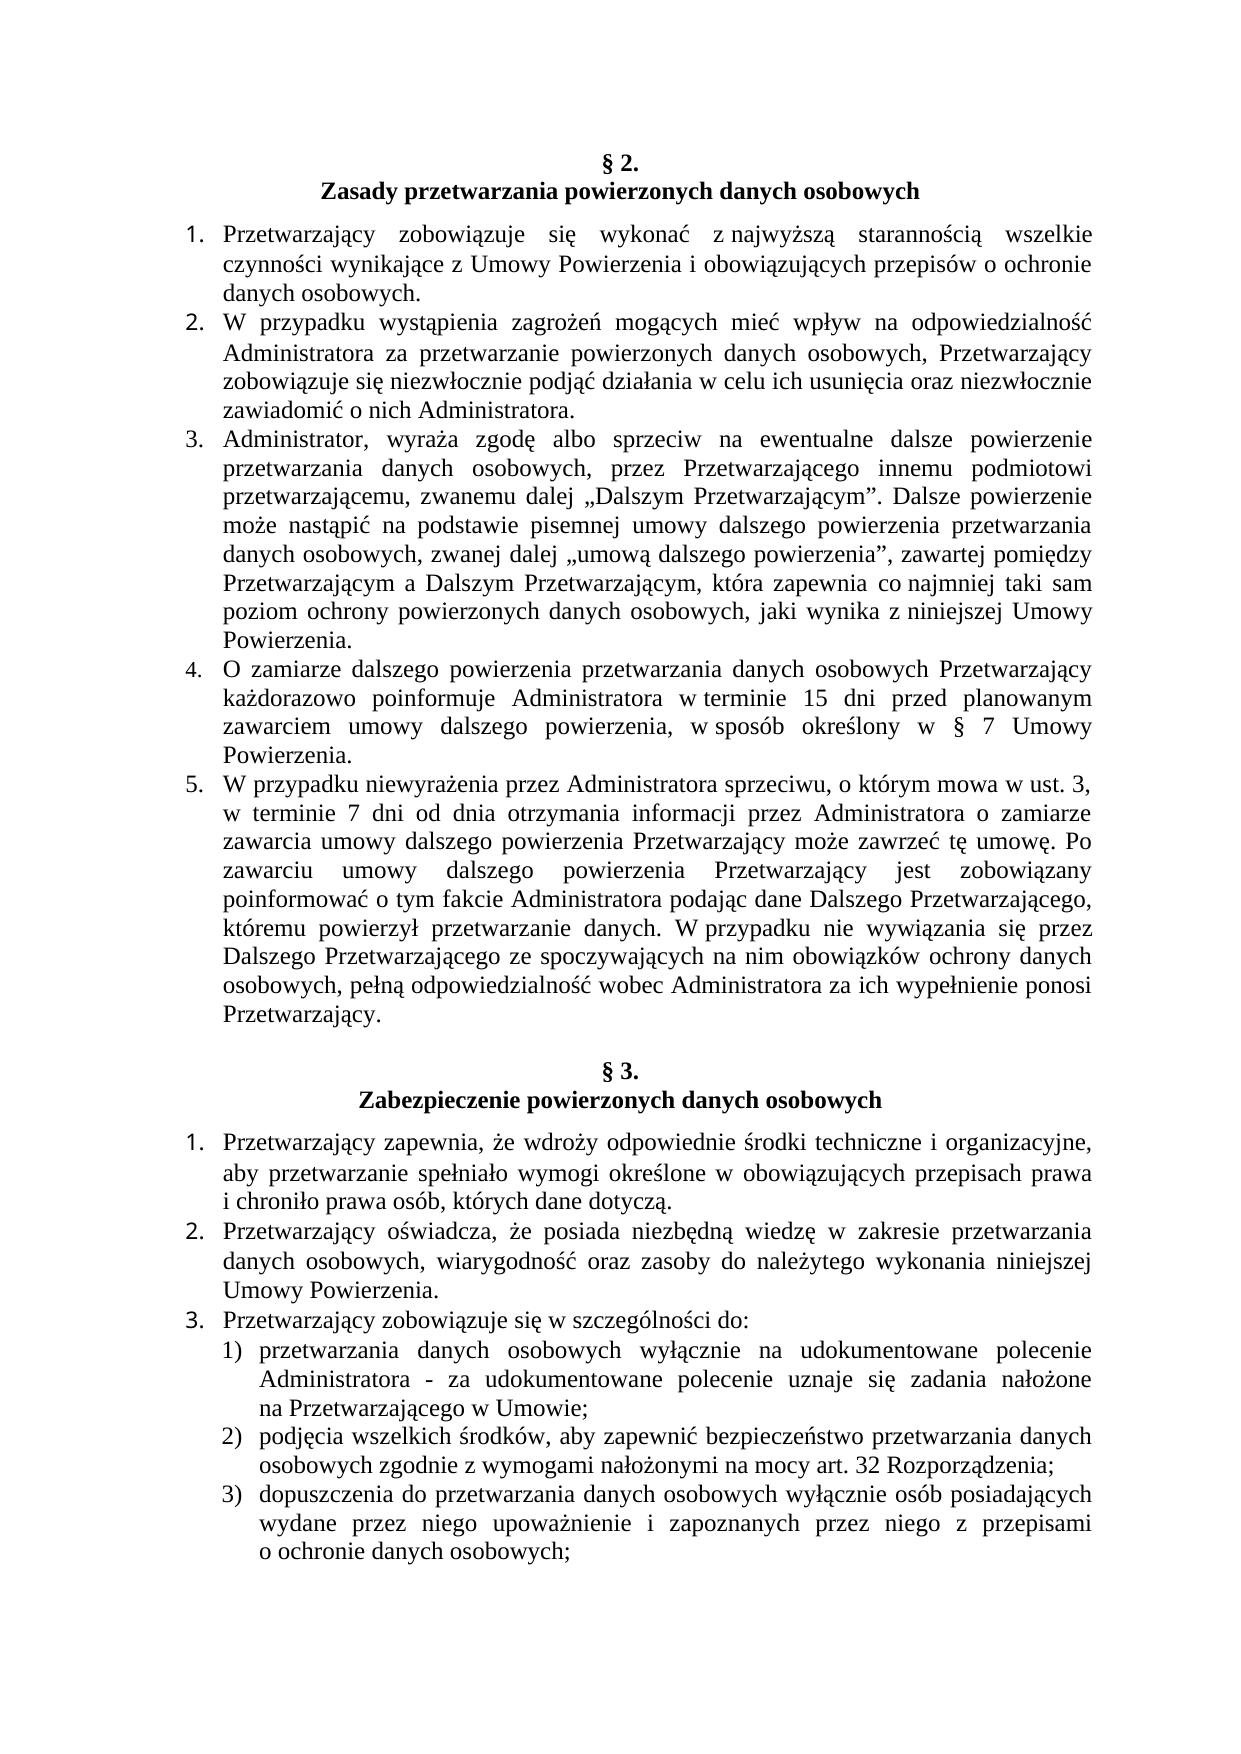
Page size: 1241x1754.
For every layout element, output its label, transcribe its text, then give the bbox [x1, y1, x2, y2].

list W przypadku niewyrażenia przez Administratora sprzeciwu, o którym mowa w ust. 3, w terminie 7 dni od dnia otrzymania informacji przez Administratora o zamiarze zawarcia umowy dalszego powierzenia Przetwarzający może zawrzeć tę umowę. Po zawarciu umowy dalszego powierzenia Przetwarzający jest zobowiązany poinformować o tym fakcie Administratora podając dane Dalszego Przetwarzającego, któremu powierzył przetwarzanie danych. W przypadku nie wywiązania się przez Dalszego Przetwarzającego ze spoczywających na nim obowiązków ochrony danych osobowych, pełną odpowiedzialność wobec Administratora za ich wypełnienie ponosi Przetwarzający. [185, 769, 1093, 1028]
list przetwarzania danych osobowych wyłącznie na udokumentowane polecenie Administratora - za udokumentowane polecenie uznaje się zadania nałożone na Przetwarzającego w Umowie; [221, 1335, 1093, 1421]
text § 2. [148, 148, 1093, 176]
list podjęcia wszelkich środków, aby zapewnić bezpieczeństwo przetwarzania danych osobowych zgodnie z wymogami nałożonymi na mocy art. 32 Rozporządzenia; [221, 1421, 1093, 1479]
text Zabezpieczenie powierzonych danych osobowych [148, 1085, 1093, 1114]
list Przetwarzający zobowiązuje się w szczególności do: [185, 1304, 1093, 1335]
list Administrator, wyraża zgodę albo sprzeciw na ewentualne dalsze powierzenie przetwarzania danych osobowych, przez Przetwarzającego innemu podmiotowi przetwarzającemu, zwanemu dalej „Dalszym Przetwarzającym”. Dalsze powierzenie może nastąpić na podstawie pisemnej umowy dalszego powierzenia przetwarzania danych osobowych, zwanej dalej „umową dalszego powierzenia”, zawartej pomiędzy Przetwarzającym a Dalszym Przetwarzającym, która zapewnia co najmniej taki sam poziom ochrony powierzonych danych osobowych, jaki wynika z niniejszej Umowy Powierzenia. [185, 424, 1093, 654]
list O zamiarze dalszego powierzenia przetwarzania danych osobowych Przetwarzający każdorazowo poinformuje Administratora w terminie 15 dni przed planowanym zawarciem umowy dalszego powierzenia, w sposób określony w § 7 Umowy Powierzenia. [185, 654, 1093, 769]
list Przetwarzający zobowiązuje się wykonać z najwyższą starannością wszelkie czynności wynikające z Umowy Powierzenia i obowiązujących przepisów o ochronie danych osobowych. [185, 218, 1093, 306]
list Przetwarzający zapewnia, że wdroży odpowiednie środki techniczne i organizacyjne, aby przetwarzanie spełniało wymogi określone w obowiązujących przepisach prawa i chroniło prawa osób, których dane dotyczą. [185, 1126, 1093, 1215]
list dopuszczenia do przetwarzania danych osobowych wyłącznie osób posiadających wydane przez niego upoważnienie i zapoznanych przez niego z przepisami o ochronie danych osobowych; [221, 1479, 1093, 1565]
text § 3. [148, 1056, 1093, 1085]
list Przetwarzający oświadcza, że posiada niezbędną wiedzę w zakresie przetwarzania danych osobowych, wiarygodność oraz zasoby do należytego wykonania niniejszej Umowy Powierzenia. [185, 1215, 1093, 1304]
list W przypadku wystąpienia zagrożeń mogących mieć wpływ na odpowiedzialność Administratora za przetwarzanie powierzonych danych osobowych, Przetwarzający zobowiązuje się niezwłocznie podjąć działania w celu ich usunięcia oraz niezwłocznie zawiadomić o nich Administratora. [185, 306, 1093, 424]
text Zasady przetwarzania powierzonych danych osobowych [148, 176, 1093, 205]
